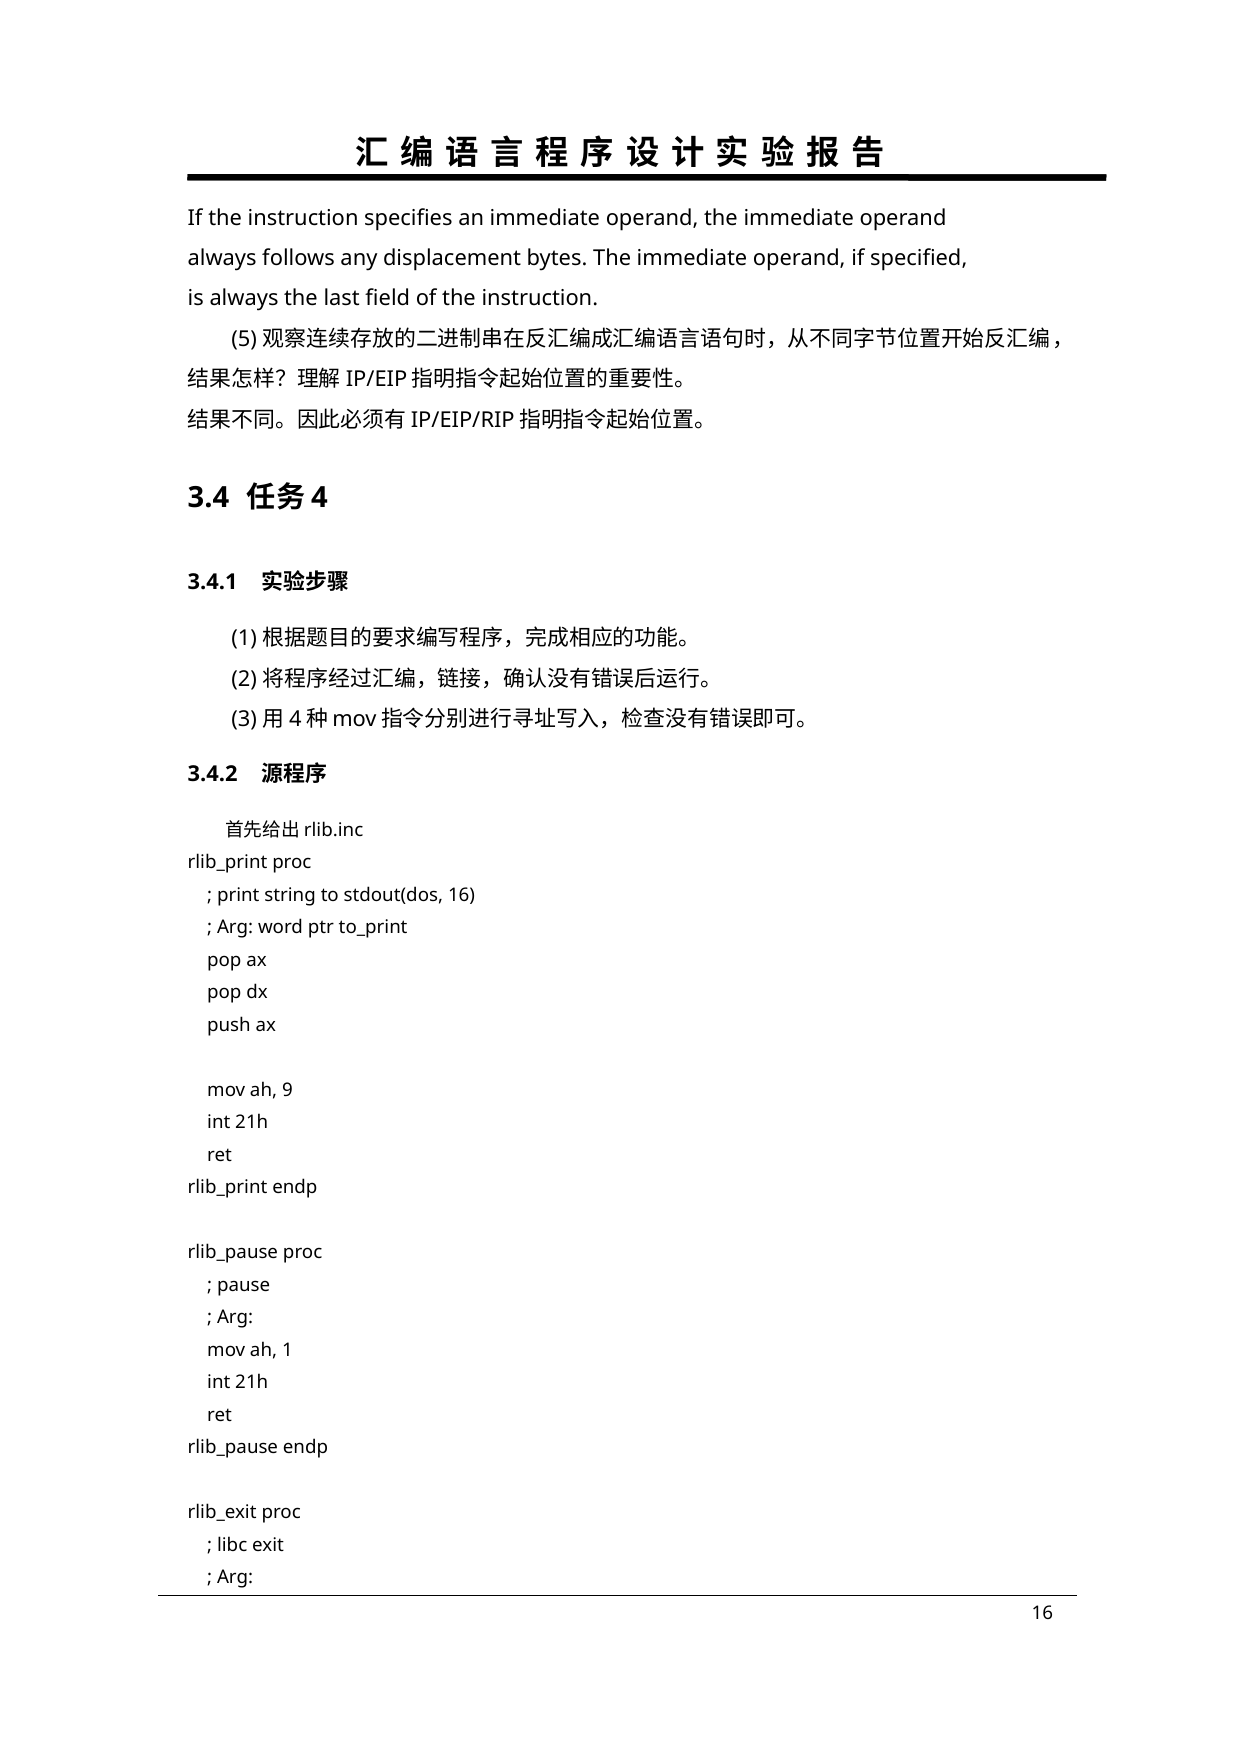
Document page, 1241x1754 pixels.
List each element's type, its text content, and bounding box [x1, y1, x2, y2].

text (1) 根据题目的要求编写程序，完成相应的功能。 [187, 620, 1053, 652]
text pop ax [187, 942, 1053, 975]
subtitle 实验步骤 [187, 563, 1053, 596]
subtitle 任务4 [187, 463, 1053, 528]
text (2) 将程序经过汇编，链接，确认没有错误后运行。 [187, 660, 1053, 693]
text rlib_pause proc [187, 1235, 1053, 1267]
text rlib_print endp [187, 1170, 1053, 1202]
text ; libc exit [187, 1527, 1053, 1560]
text ret [187, 1397, 1053, 1430]
text ; Arg: [187, 1560, 1053, 1592]
list always follows any displacement bytes. The immediate operand, if specified, [187, 241, 1053, 273]
text ret [187, 1137, 1053, 1170]
subtitle 源程序 [187, 756, 1053, 788]
text rlib_exit proc [187, 1495, 1053, 1527]
text push ax [187, 1007, 1053, 1040]
text ; pause [187, 1267, 1053, 1300]
text mov ah, 9 [187, 1072, 1053, 1105]
list 观察连续存放的二进制串在反汇编成汇编语言语句时，从不同字节位置开始反汇编，结果怎样？理解 IP/EIP指明指令起始位置的重要性。 [187, 320, 1053, 393]
text 首先给出rlib.inc [187, 812, 1053, 845]
list is always the last field of the instruction. [187, 280, 1053, 313]
list If the instruction specifies an immediate operand, the immediate operand [187, 201, 1053, 233]
text ; print string to stdout(dos, 16) [187, 877, 1053, 910]
text pop dx [187, 975, 1053, 1007]
text (3) 用4种mov指令分别进行寻址写入，检查没有错误即可。 [187, 701, 1053, 733]
text ; Arg: word ptr to_print [187, 910, 1053, 942]
text ; Arg: [187, 1300, 1053, 1332]
text mov ah, 1 [187, 1332, 1053, 1365]
list 结果不同。因此必须有IP/EIP/RIP指明指令起始位置。 [187, 401, 1053, 434]
text int 21h [187, 1365, 1053, 1397]
text int 21h [187, 1105, 1053, 1137]
text rlib_print proc [187, 845, 1053, 877]
text rlib_pause endp [187, 1430, 1053, 1462]
